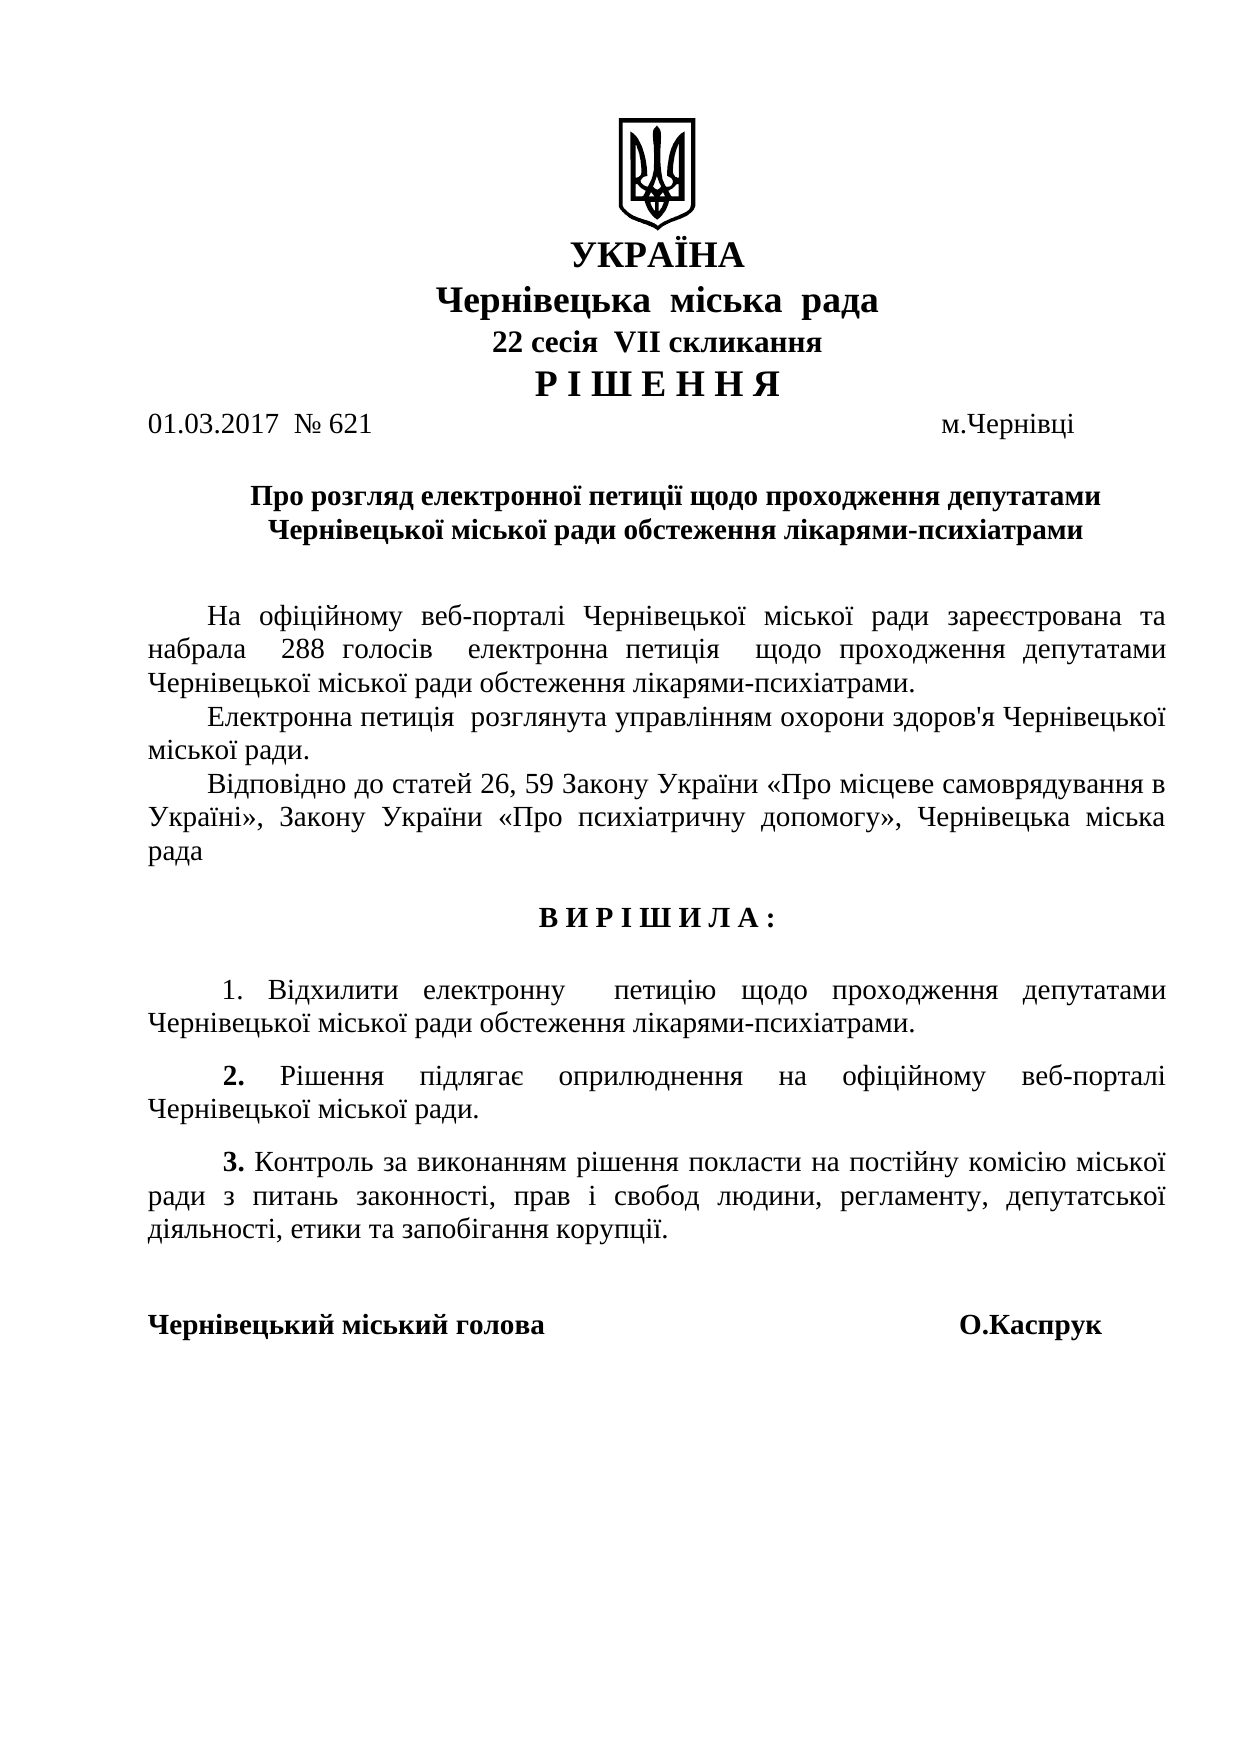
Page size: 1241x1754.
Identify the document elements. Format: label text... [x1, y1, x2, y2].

text Про розгляд електронної петиції щодо проходження депутатами Чернівецької міської ради обстеження лікарями-психіатрами [185, 478, 1167, 545]
text На офіційному веб-порталі Чернівецької міської ради зареєстрована та набрала 288 голосів електронна петиція щодо проходження депутатами Чернівецької міської ради обстеження лікарями-психіатрами. [148, 598, 1167, 699]
subtitle Чернівецька міська рада [148, 278, 1167, 321]
text 3. Контроль за виконанням рішення покласти на постійну комісію міської ради з питань законності, прав і свобод людини, регламенту, депутатської діяльності, етики та запобігання корупції. [148, 1144, 1167, 1245]
text Відповідно до статей 26, 59 Закону України «Про місцеве самоврядування в Україні», Закону України «Про психіатричну допомогу», Чернівецька міська рада [148, 766, 1167, 866]
text 01.03.2017 № 621 м.Чернівці [148, 406, 1167, 440]
text Електронна петиція розглянута управлінням охорони здоров'я Чернівецької міської ради. [148, 699, 1167, 766]
text УКРАЇНА [148, 233, 1167, 276]
text 22 сесія VІІ скликання [148, 323, 1167, 359]
text 1. Відхилити електронну петицію щодо проходження депутатами Чернівецької міської ради обстеження лікарями-психіатрами. [148, 972, 1167, 1039]
text 2. Рішення підлягає оприлюднення на офіційному веб-порталі Чернівецької міської ради. [148, 1058, 1167, 1125]
text В И Р І Ш И Л А : [148, 900, 1167, 933]
text Чернівецький міський голова О.Каспрук [148, 1307, 1167, 1341]
subtitle Р І Ш Е Н Н Я [148, 361, 1167, 404]
